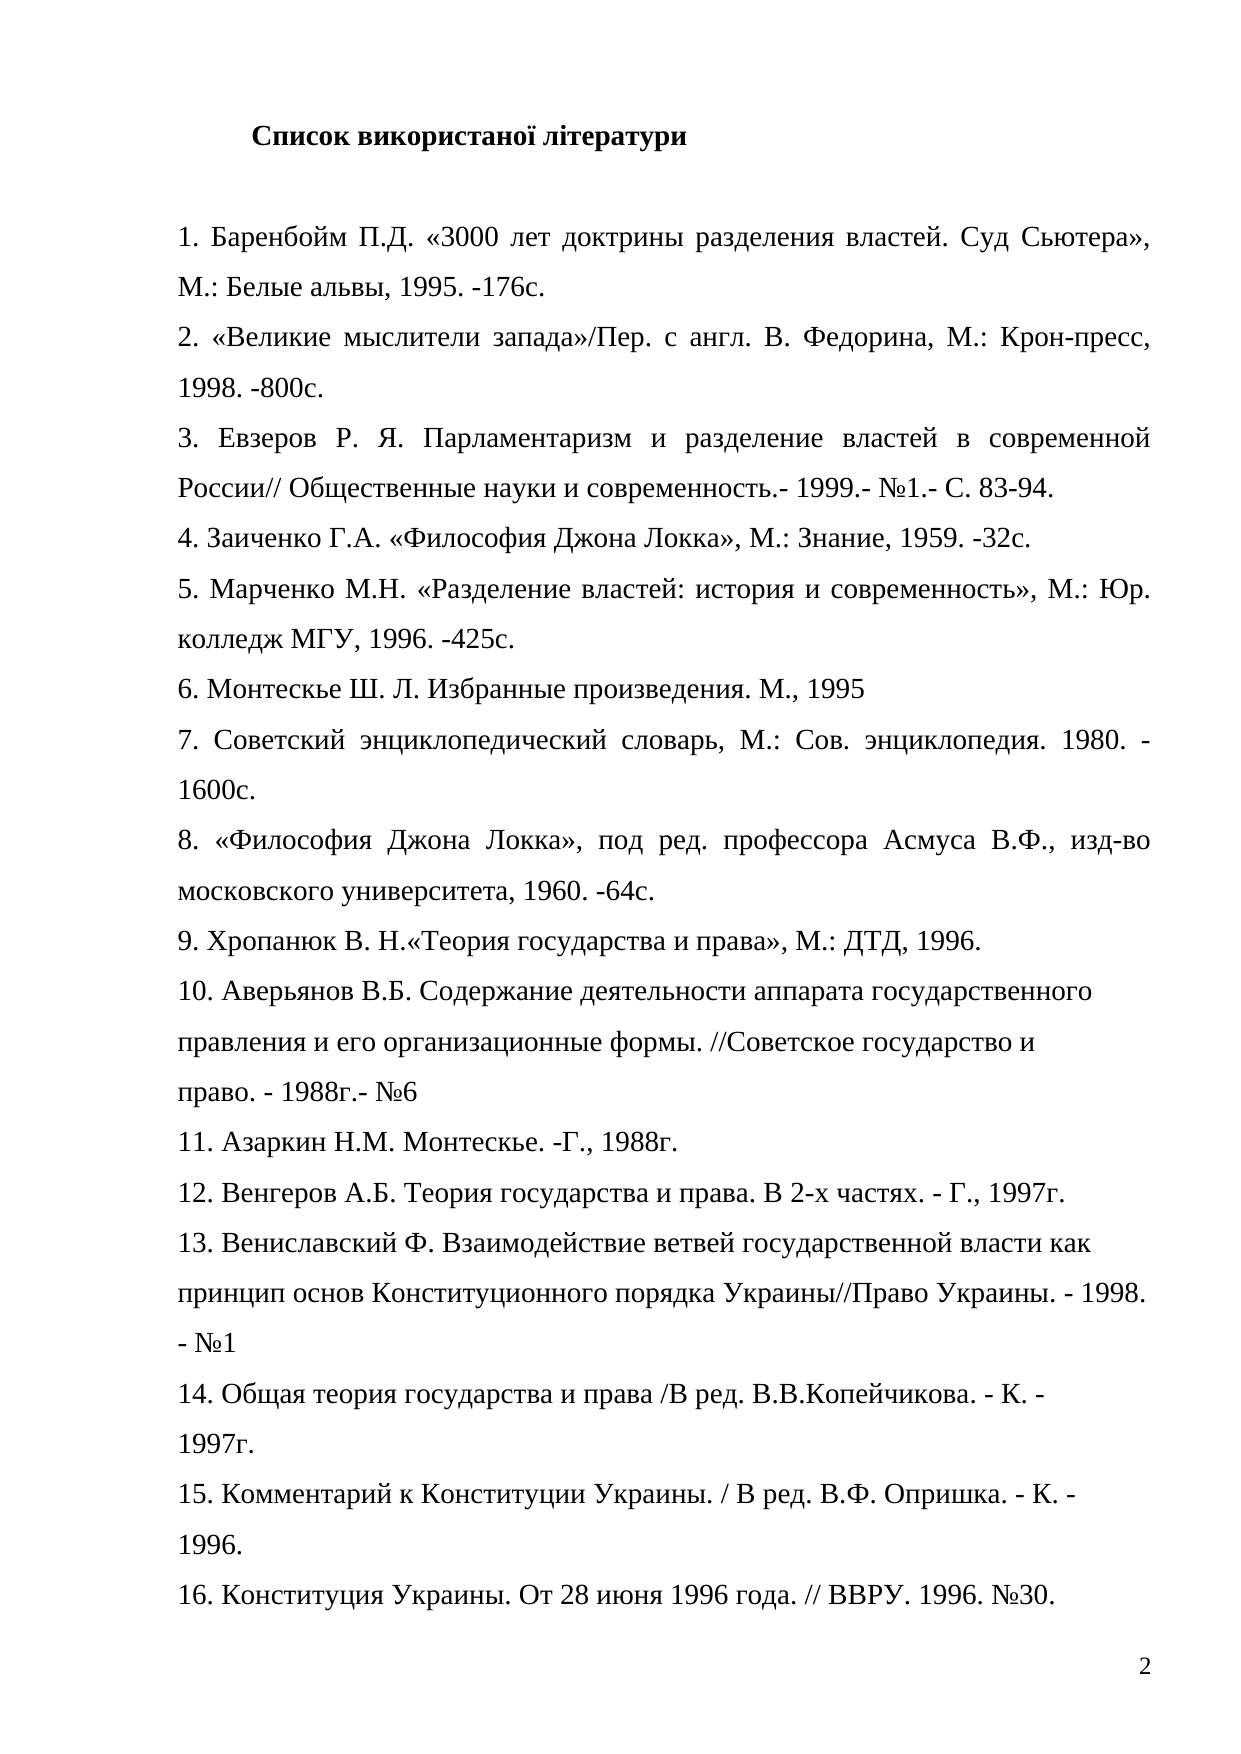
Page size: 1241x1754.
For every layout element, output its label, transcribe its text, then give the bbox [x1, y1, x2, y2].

text 16. Конституция Украины. От 28 июня 1996 года. // ВВРУ. 1996. №30. [177, 1577, 1152, 1611]
text 15. Комментарий к Конституции Украины. / В ред. В.Ф. Опришка. - К. - [177, 1477, 1152, 1510]
text правления и его организационные формы. //Советское государство и [177, 1024, 1152, 1057]
text 10. Аверьянов В.Б. Содержание деятельности аппарата государственного [177, 973, 1152, 1007]
text 4. Заиченко Г.А. «Философия Джона Локка», М.: Знание, 1959. -32с. [177, 521, 1152, 554]
text 7. Советский энциклопедический словарь, М.: Сов. энциклопедия. 1980. -1600с. [177, 722, 1152, 806]
text 6. Монтескье Ш. Л. Избранные произведения. М., 1995 [177, 672, 1152, 705]
text 5. Марченко М.Н. «Разделение властей: история и современность», М.: Юр. колледж МГУ, 1996. -425с. [177, 571, 1152, 655]
text 9. Хропанюк В. Н.«Теория государства и права», М.: ДТД, 1996. [177, 923, 1152, 957]
text 1. Баренбойм П.Д. «3000 лет доктрины разделения властей. Суд Сьютера», М.: Белые альвы, 1995. -176с. [177, 219, 1152, 303]
text право. - 1988г.- №6 [177, 1074, 1152, 1108]
text 1997г. [177, 1426, 1152, 1460]
text Список використаної літератури [177, 118, 1152, 152]
text - №1 [177, 1326, 1152, 1359]
text 2. «Великие мыслители запада»/Пер. с англ. В. Федорина, М.: Крон-пресс, 1998. -800с. [177, 319, 1152, 403]
text 12. Венгеров А.Б. Теория государства и права. В 2-х частях. - Г., 1997г. [177, 1175, 1152, 1208]
text 1996. [177, 1527, 1152, 1560]
text 14. Общая теория государства и права /В ред. В.В.Копейчикова. - К. - [177, 1376, 1152, 1409]
text 8. «Философия Джона Локка», под ред. профессора Асмуса В.Ф., изд-во московского университета, 1960. -64с. [177, 822, 1152, 906]
text 13. Вениславский Ф. Взаимодействие ветвей государственной власти как [177, 1225, 1152, 1258]
text 3. Евзеров Р. Я. Парламентаризм и разделение властей в современной России// Общественные науки и современность.- 1999.- №1.- С. 83-94. [177, 420, 1152, 504]
text принцип основ Конституционного порядка Украины//Право Украины. - 1998. [177, 1275, 1152, 1309]
text 11. Азаркин Н.М. Монтескье. -Г., 1988г. [177, 1124, 1152, 1158]
